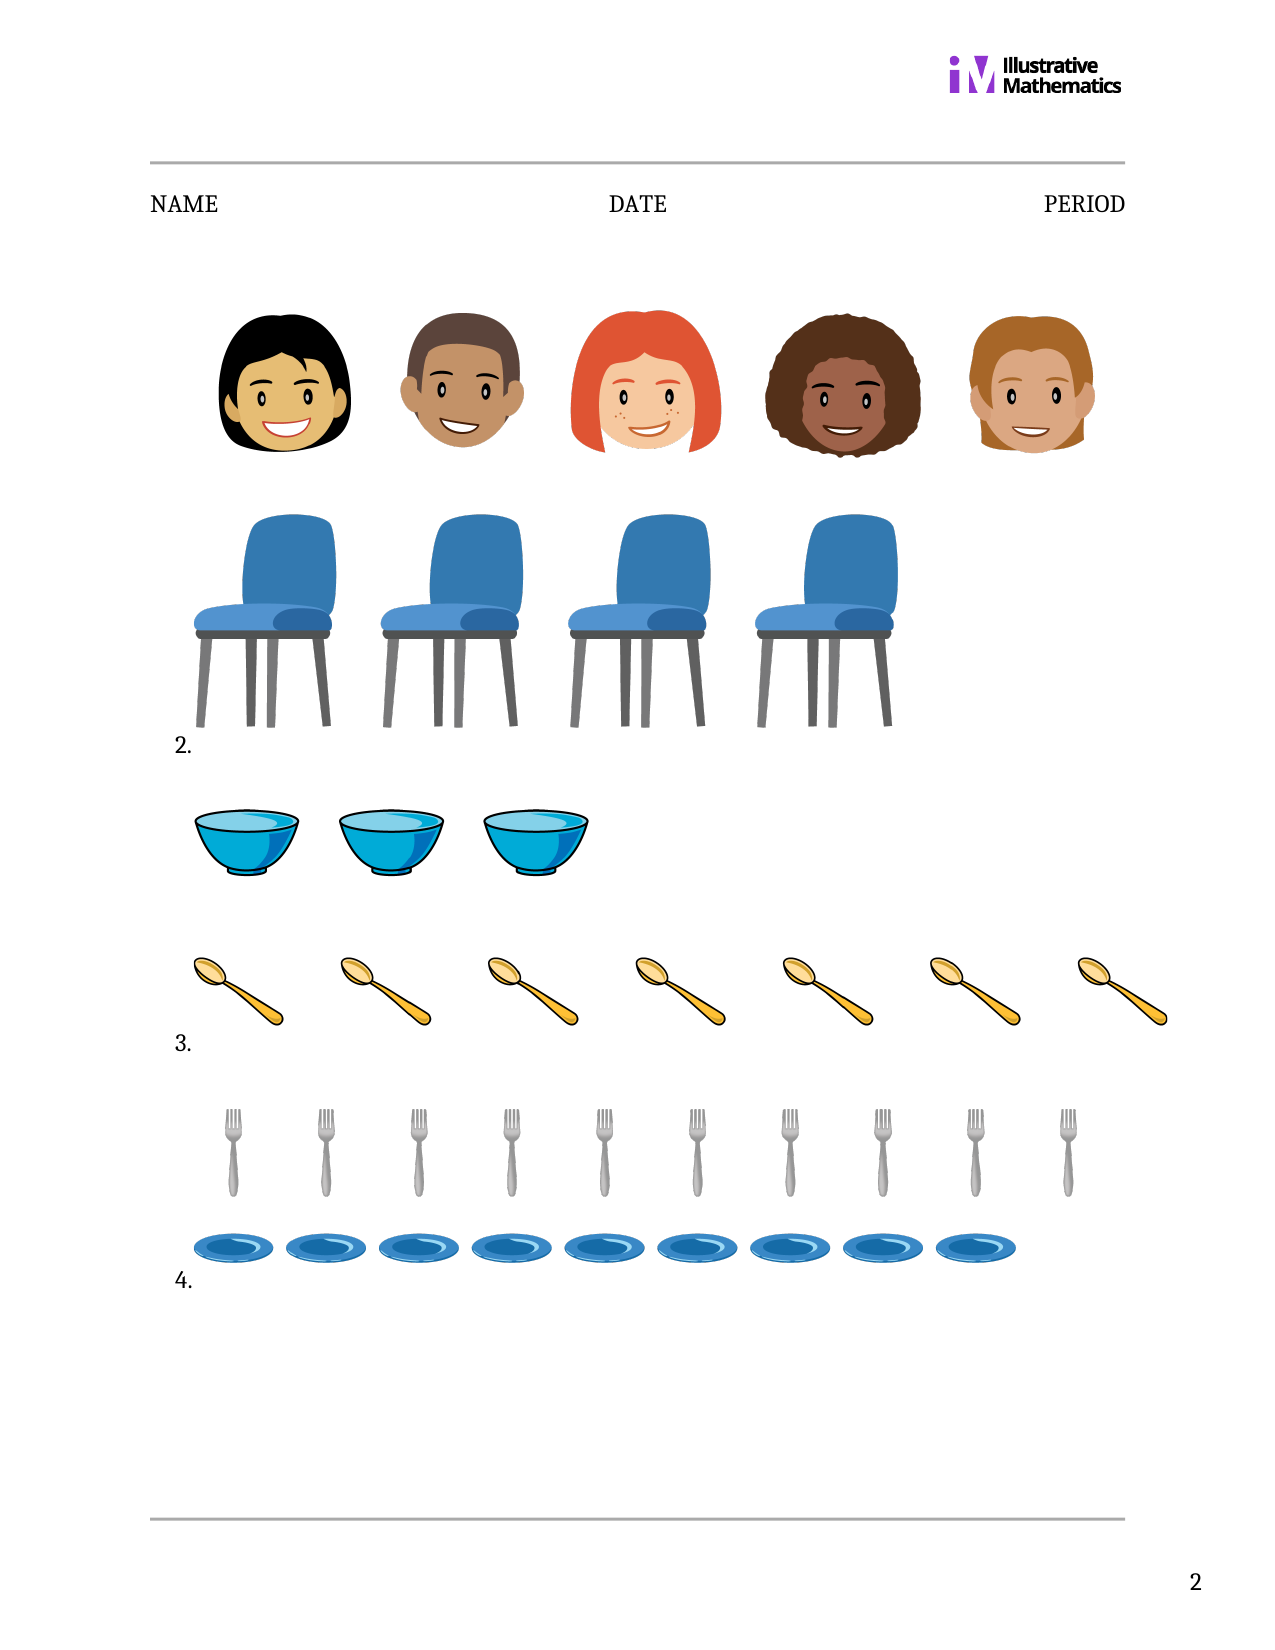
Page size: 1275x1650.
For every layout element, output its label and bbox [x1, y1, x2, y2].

picture [949, 55, 1121, 93]
picture [193, 809, 1168, 1026]
picture [193, 276, 1126, 728]
picture [193, 1107, 1078, 1263]
